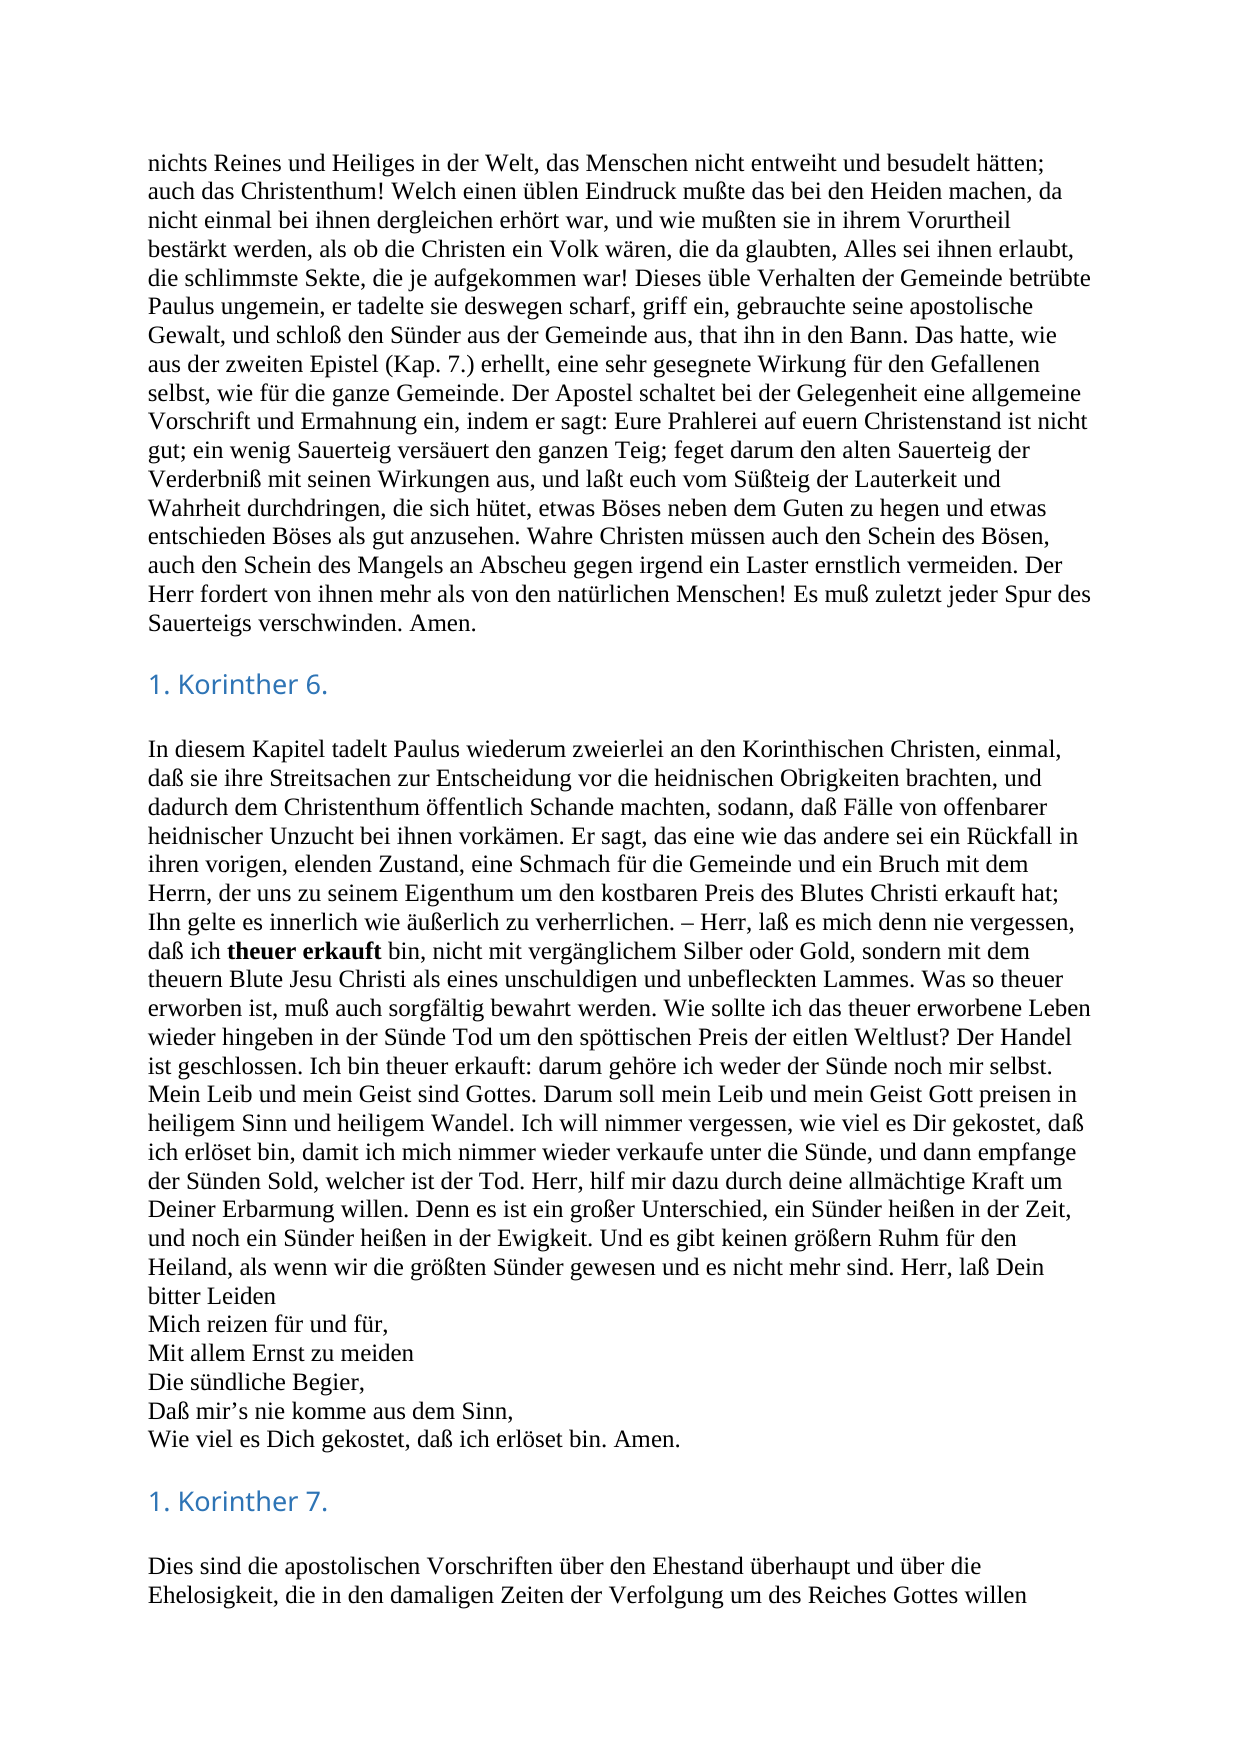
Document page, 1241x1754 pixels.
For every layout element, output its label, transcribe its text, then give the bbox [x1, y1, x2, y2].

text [148, 1551, 1093, 1609]
text In diesem Kapitel tadelt Paulus wiederum zweierlei an den Korinthischen Christen, einmal, daß sie ihre Streitsachen zur Entscheidung vor die heidnischen Obrigkeiten brachten, und dadurch dem Christenthum öffentlich Schande machten, sodann, daß Fälle von offenbarer heidnischer Unzucht bei ihnen vorkämen. Er sagt, das eine wie das andere sei ein Rückfall in ihren vorigen, elenden Zustand, eine Schmach für die Gemeinde und ein Bruch mit dem Herrn, der uns zu seinem Eigenthum um den kostbaren Preis des Blutes Christi erkauft hat; Ihn gelte es innerlich wie äußerlich zu verherrlichen. – Herr, laß es mich denn nie vergessen, daß ich theuer erkauft bin, nicht mit vergänglichem Silber oder Gold, sondern mit dem theuern Blute Jesu Christi als eines unschuldigen und unbefleckten Lammes. Was so theuer erworben ist, muß auch sorgfältig bewahrt werden. Wie sollte ich das theuer erworbene Leben wieder hingeben in der Sünde Tod um den spöttischen Preis der eitlen Weltlust? Der Handel ist geschlossen. Ich bin theuer erkauft: darum gehöre ich weder der Sünde noch mir selbst. Mein Leib und mein Geist sind Gottes. Darum soll mein Leib und mein Geist Gott preisen in heiligem Sinn und heiligem Wandel. Ich will nimmer vergessen, wie viel es Dir gekostet, daß ich erlöset bin, damit ich mich nimmer wieder verkaufe unter die Sünde, und dann empfange der Sünden Sold, welcher ist der Tod. Herr, hilf mir dazu durch deine allmächtige Kraft um Deiner Erbarmung willen. Denn es ist ein großer Unterschied, ein Sünder heißen in der Zeit, und noch ein Sünder heißen in der Ewigkeit. Und es gibt keinen größern Ruhm für den Heiland, als wenn wir die größten Sünder gewesen und es nicht mehr sind. Herr, laß Dein bitter Leiden Mich reizen für und für, Mit allem Ernst zu meiden Die sündliche Begier, Daß mir’s nie komme aus dem Sinn, Wie viel es Dich gekostet, daß ich erlöset bin. Amen. [148, 734, 1093, 1453]
subtitle 1. Korinther 6. [148, 666, 1093, 702]
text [148, 148, 1093, 636]
subtitle 1. Korinther 7. [148, 1482, 1093, 1519]
